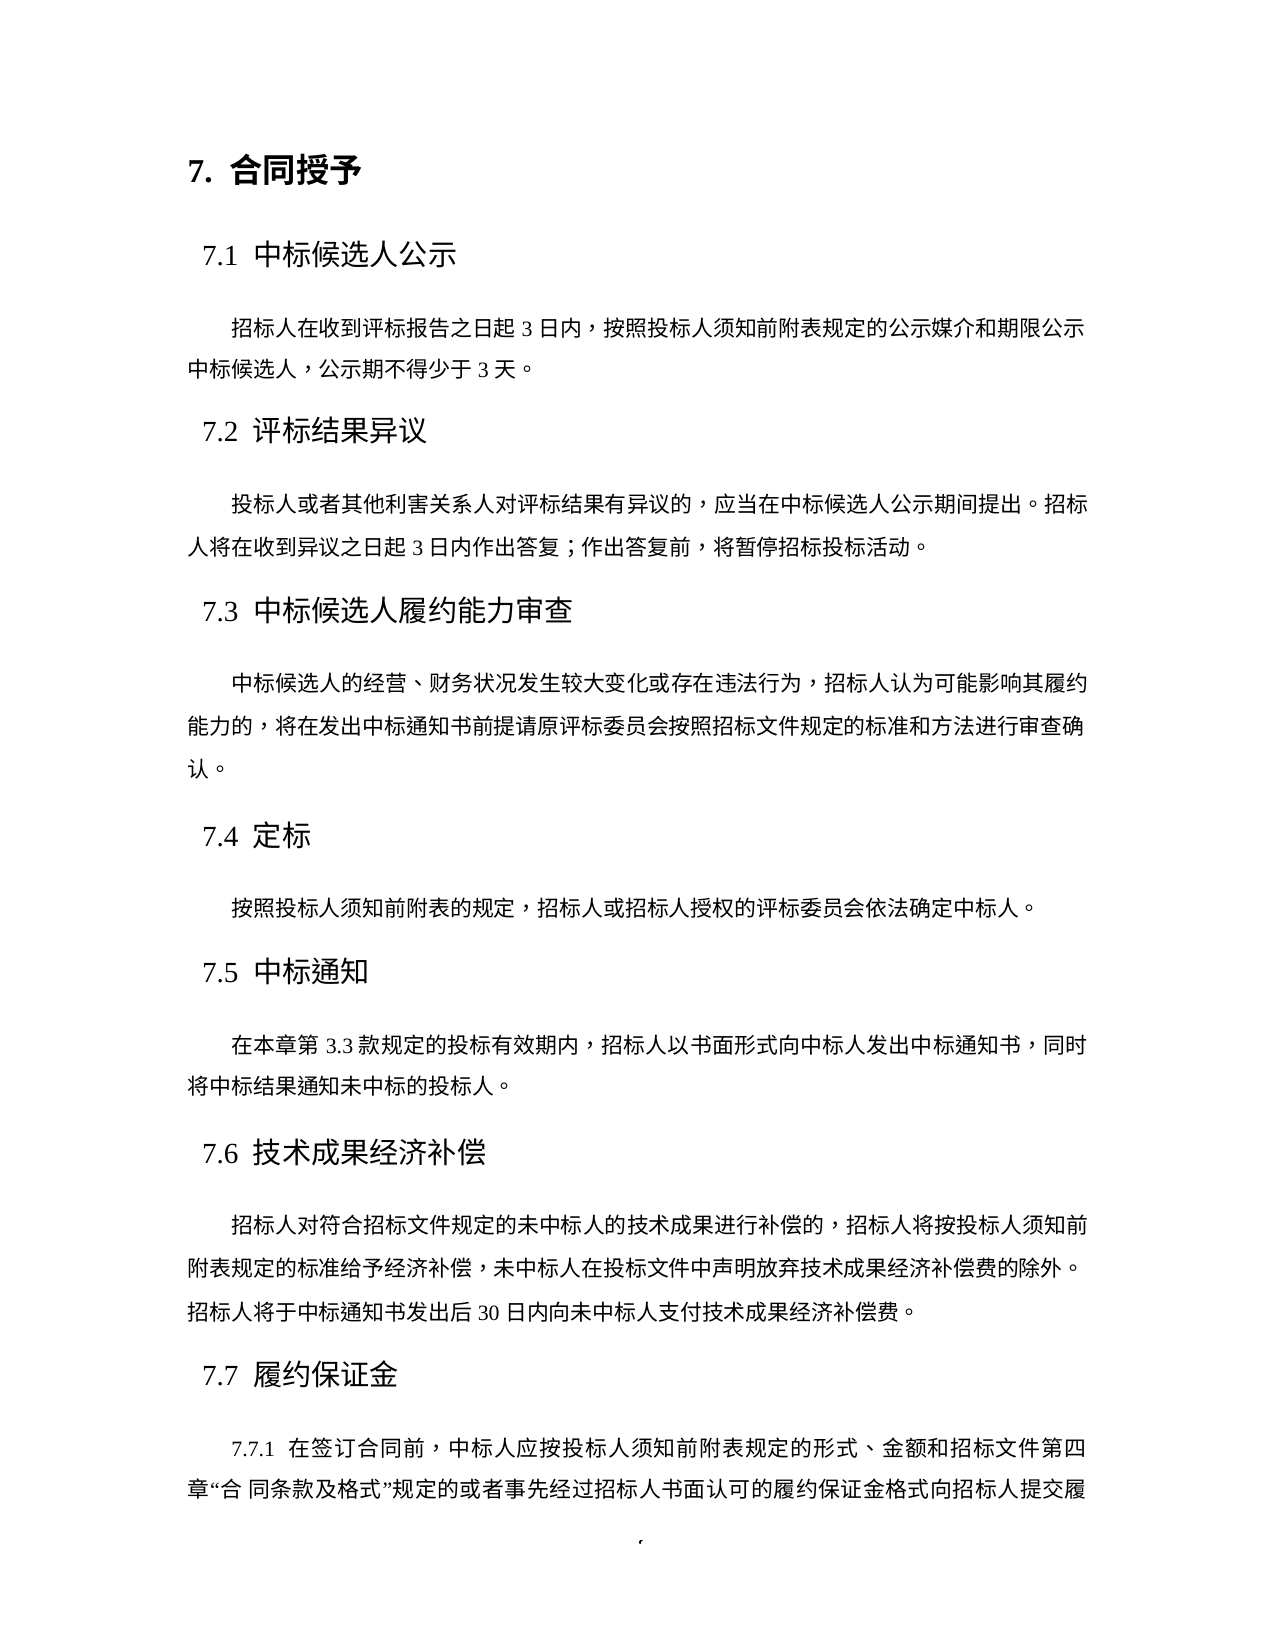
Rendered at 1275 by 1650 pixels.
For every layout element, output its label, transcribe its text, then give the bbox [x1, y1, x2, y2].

text 按照投标人须知前附表的规定，招标人或招标人授权的评标委员会依法确定中标人。 [231, 893, 1089, 923]
text 中标候选人，公示期不得少于 3 天。 [187, 354, 1089, 384]
text 招标人在收到评标报告之日起 3 日内，按照投标人须知前附表规定的公示媒介和期限公示 [231, 313, 1100, 343]
text 投标人或者其他利害关系人对评标结果有异议的，应当在中标候选人公示期间提出。招标 人将在收到异议之日起 3 日内作出答复；作出答复前，将暂停招标投标活动。 [187, 489, 1088, 562]
subtitle 7. 合同授予 [187, 146, 1089, 192]
subtitle 7.6 技术成果经济补偿 [202, 1132, 1089, 1172]
text 招标人对符合招标文件规定的未中标人的技术成果进行补偿的，招标人将按投标人须知前 附表规定的标准给予经济补偿，未中标人在投标文件中声明放弃技术成果经济补偿费的除外。 招标人将于中标通知书发出后 30 日内向未中标人支付技术成果经济补偿费。 [187, 1210, 1088, 1326]
subtitle 7.4 定标 [202, 815, 1089, 854]
subtitle 7.1 中标候选人公示 [202, 234, 1089, 274]
text 在本章第 3.3 款规定的投标有效期内，招标人以书面形式向中标人发出中标通知书，同时 将中标结果通知未中标的投标人。 [187, 1030, 1088, 1101]
text 中标候选人的经营、财务状况发生较大变化或存在违法行为，招标人认为可能影响其履约 能力的，将在发出中标通知书前提请原评标委员会按照招标文件规定的标准和方法进行审查确 认。 [187, 668, 1088, 784]
subtitle 7.7 履约保证金 [202, 1354, 1089, 1394]
subtitle 7.3 中标候选人履约能力审查 [202, 590, 1089, 629]
subtitle 7.5 中标通知 [202, 952, 1089, 991]
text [187, 1432, 1088, 1503]
subtitle 7.2 评标结果异议 [202, 411, 1089, 450]
